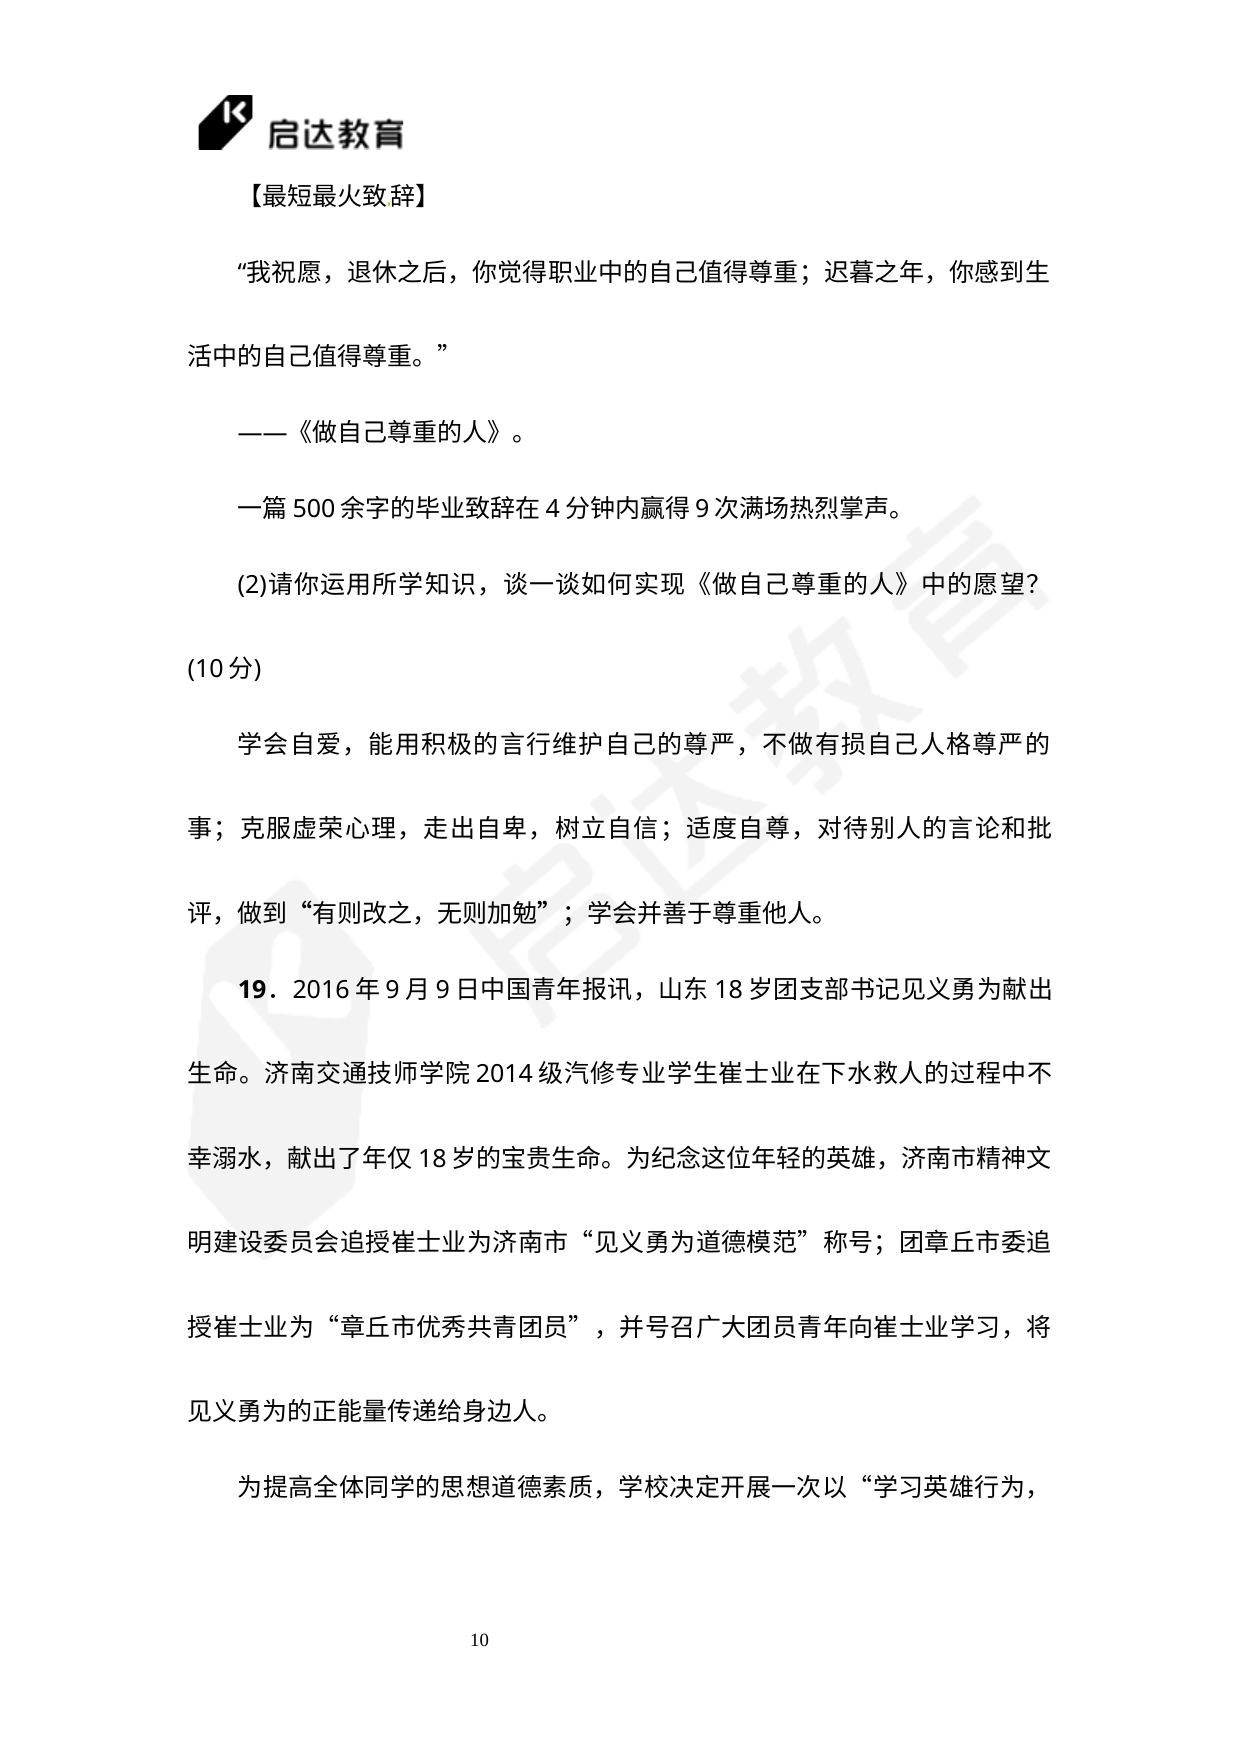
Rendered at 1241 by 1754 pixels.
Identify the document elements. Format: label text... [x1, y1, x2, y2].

text 一篇500余字的毕业致辞在4分钟内赢得9次满场热烈掌声。 [187, 474, 1053, 539]
text 为提高全体同学的思想道德素质，学校决定开展一次以“学习英雄行为，做有正义感的人”为主题的系列教育活动，请你参加，并完成相关任务。 [187, 1453, 1053, 1518]
text (2)请你运用所学知识，谈一谈如何实现《做自己尊重的人》中的愿望？(10分) [187, 550, 1053, 699]
text ——《做自己尊重的人》。 [187, 398, 1053, 463]
picture [198, 95, 404, 150]
text 学会自爱，能用积极的言行维护自己的尊严，不做有损自己人格尊严的事；克服虚荣心理，走出自卑，树立自信；适度自尊，对待别人的言论和批评，做到“有则改之，无则加勉”；学会并善于尊重他人。 [187, 710, 1053, 944]
text 【最短最火致辞】 [187, 162, 1053, 227]
text “我祝愿，退休之后，你觉得职业中的自己值得尊重；迟暮之年，你感到生活中的自己值得尊重。” [187, 238, 1053, 387]
text 19．2016年9月9日中国青年报讯，山东18岁团支部书记见义勇为献出生命。济南交通技师学院2014级汽修专业学生崔士业在下水救人的过程中不幸溺水，献出了年仅18岁的宝贵生命。为纪念这位年轻的英雄，济南市精神文明建设委员会追授崔士业为济南市“见义勇为道德模范”称号；团章丘市委追授崔士业为“章丘市优秀共青团员”，并号召广大团员青年向崔士业学习，将见义勇为的正能量传递给身边人。 [187, 955, 1053, 1442]
